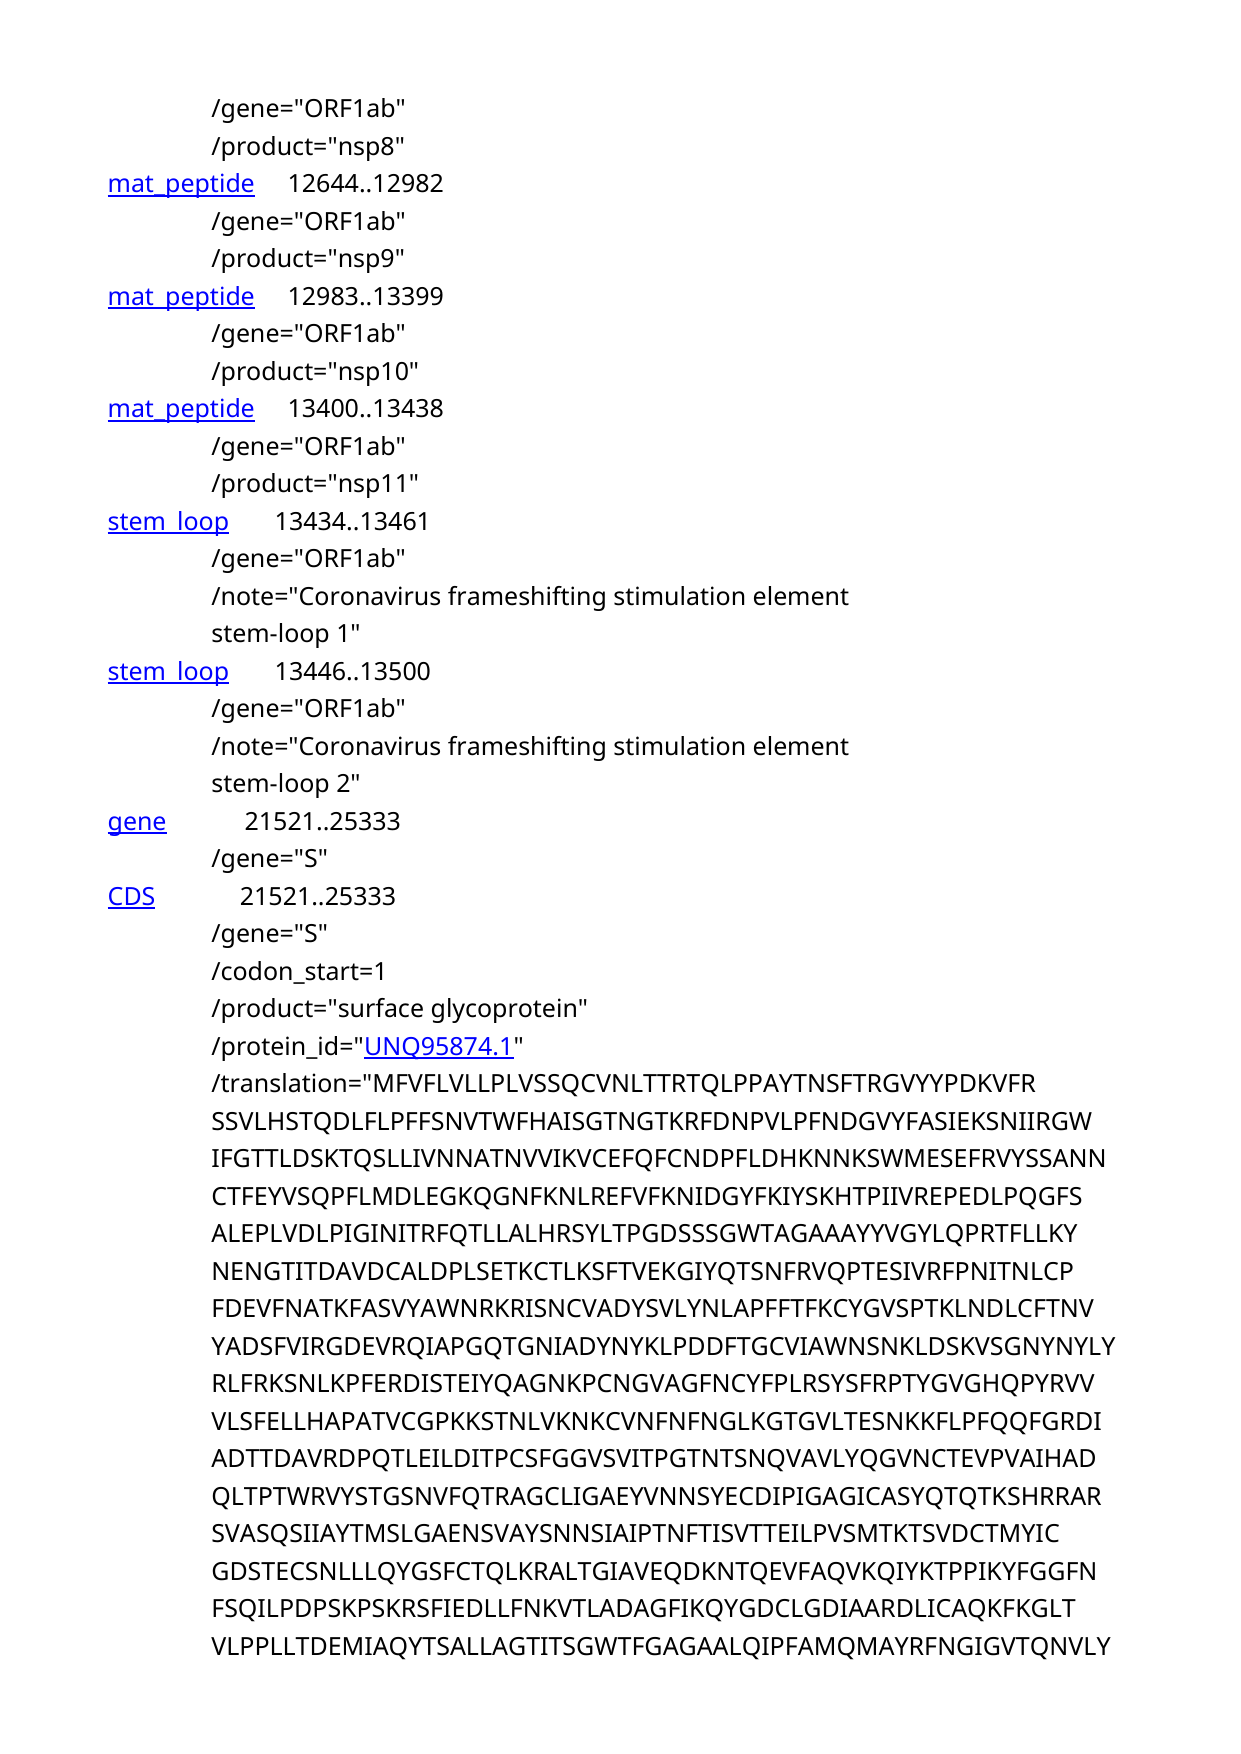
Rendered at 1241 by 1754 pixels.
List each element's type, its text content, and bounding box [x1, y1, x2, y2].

text /gene="ORF1ab" [75, 427, 1165, 464]
text /gene="S" [75, 839, 1165, 877]
text FDEVFNATKFASVYAWNRKRISNCVADYSVLYNLAPFFTFKCYGVSPTKLNDLCFTNV [75, 1289, 1165, 1327]
text VLPPLLTDEMIAQYTSALLAGTITSGWTFGAGAALQIPFAMQMAYRFNGIGVTQNVLY [75, 1627, 1165, 1664]
text SVASQSIIAYTMSLGAENSVAYSNNSIAIPTNFTISVTTEILPVSMTKTSVDCTMYIC [75, 1514, 1165, 1552]
text /product="surface glycoprotein" [75, 989, 1165, 1027]
text /gene="ORF1ab" [75, 539, 1165, 577]
text /gene="ORF1ab" [75, 689, 1165, 727]
text stem_loop 13434..13461 [75, 502, 1165, 539]
text YADSFVIRGDEVRQIAPGQTGNIADYNYKLPDDFTGCVIAWNSNKLDSKVSGNYNYLY [75, 1327, 1165, 1364]
text mat_peptide 12983..13399 [75, 277, 1165, 314]
text gene 21521..25333 [75, 802, 1165, 839]
text mat_peptide 13400..13438 [75, 389, 1165, 427]
text RLFRKSNLKPFERDISTEIYQAGNKPCNGVAGFNCYFPLRSYSFRPTYGVGHQPYRVV [75, 1364, 1165, 1402]
text FSQILPDPSKPSKRSFIEDLLFNKVTLADAGFIKQYGDCLGDIAARDLICAQKFKGLT [75, 1589, 1165, 1627]
text /translation="MFVFLVLLPLVSSQCVNLTTRTQLPPAYTNSFTRGVYYPDKVFR [75, 1064, 1165, 1102]
text ALEPLVDLPIGINITRFQTLLALHRSYLTPGDSSSGWTAGAAAYYVGYLQPRTFLLKY [75, 1214, 1165, 1252]
text /note="Coronavirus frameshifting stimulation element [75, 577, 1165, 614]
text CTFEYVSQPFLMDLEGKQGNFKNLREFVFKNIDGYFKIYSKHTPIIVREPEDLPQGFS [75, 1177, 1165, 1214]
text stem-loop 1" [75, 614, 1165, 652]
text CDS 21521..25333 [75, 877, 1165, 914]
text mat_peptide 12644..12982 [75, 164, 1165, 202]
text stem_loop 13446..13500 [75, 652, 1165, 689]
text ADTTDAVRDPQTLEILDITPCSFGGVSVITPGTNTSNQVAVLYQGVNCTEVPVAIHAD [75, 1439, 1165, 1477]
text QLTPTWRVYSTGSNVFQTRAGCLIGAEYVNNSYECDIPIGAGICASYQTQTKSHRRAR [75, 1477, 1165, 1514]
text /codon_start=1 [75, 952, 1165, 989]
text VLSFELLHAPATVCGPKKSTNLVKNKCVNFNFNGLKGTGVLTESNKKFLPFQQFGRDI [75, 1402, 1165, 1439]
text /gene="S" [75, 914, 1165, 952]
text NENGTITDAVDCALDPLSETKCTLKSFTVEKGIYQTSNFRVQPTESIVRFPNITNLCP [75, 1252, 1165, 1289]
text IFGTTLDSKTQSLLIVNNATNVVIKVCEFQFCNDPFLDHKNNKSWMESEFRVYSSANN [75, 1139, 1165, 1177]
text /note="Coronavirus frameshifting stimulation element [75, 727, 1165, 764]
text stem-loop 2" [75, 764, 1165, 802]
text /product="nsp9" [75, 239, 1165, 277]
text /product="nsp8" [75, 127, 1165, 164]
text /gene="ORF1ab" [75, 202, 1165, 239]
text SSVLHSTQDLFLPFFSNVTWFHAISGTNGTKRFDNPVLPFNDGVYFASIEKSNIIRGW [75, 1102, 1165, 1139]
text /product="nsp11" [75, 464, 1165, 502]
text GDSTECSNLLLQYGSFCTQLKRALTGIAVEQDKNTQEVFAQVKQIYKTPPIKYFGGFN [75, 1552, 1165, 1589]
text /product="nsp10" [75, 352, 1165, 389]
text /gene="ORF1ab" [75, 314, 1165, 352]
text /protein_id="UNQ95874.1" [75, 1027, 1165, 1064]
text /gene="ORF1ab" [75, 89, 1165, 127]
